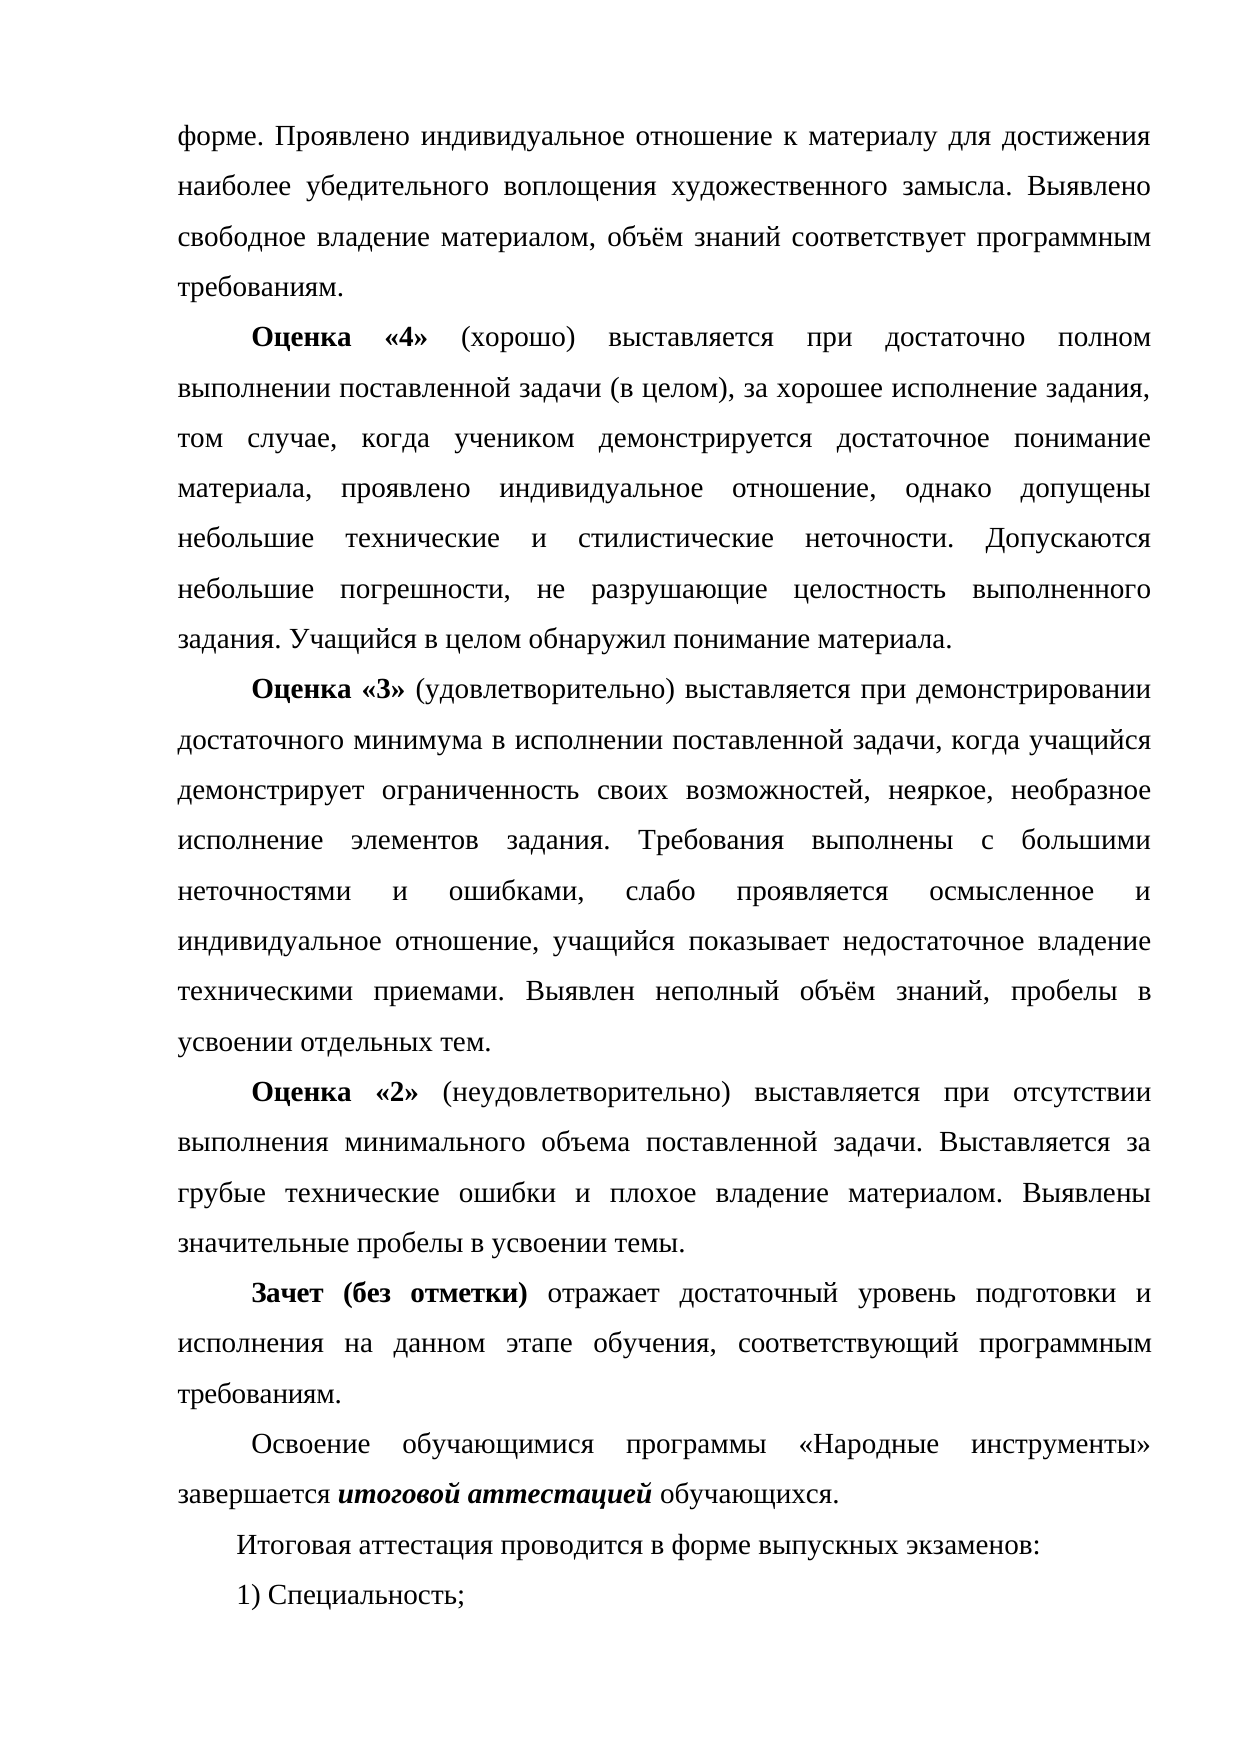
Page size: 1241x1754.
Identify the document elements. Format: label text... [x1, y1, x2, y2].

text Оценка «4» (хорошо) выставляется при достаточно полном выполнении поставленной задачи (в целом), за хорошее исполнение задания, том случае, когда учеником демонстрируется достаточное понимание материала, проявлено индивидуальное отношение, однако допущены небольшие технические и стилистические неточности. Допускаются небольшие погрешности, не разрушающие целостность выполненного задания. Учащийся в целом обнаружил понимание материала. [177, 319, 1152, 655]
text Зачет (без отметки) отражает достаточный уровень подготовки и исполнения на данном этапе обучения, соответствующий программным требованиям. [177, 1275, 1152, 1409]
list Освоение обучающимися программы «Народные инструменты» завершается итоговой аттестацией обучающихся. [177, 1426, 1152, 1510]
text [177, 118, 1152, 303]
text Итоговая аттестация проводится в форме выпускных экзаменов: [177, 1527, 1152, 1560]
text 1) Специальность; [177, 1577, 1152, 1611]
text Оценка «3» (удовлетворительно) выставляется при демонстрировании достаточного минимума в исполнении поставленной задачи, когда учащийся демонстрирует ограниченность своих возможностей, неяркое, необразное исполнение элементов задания. Требования выполнены с большими неточностями и ошибками, слабо проявляется осмысленное и индивидуальное отношение, учащийся показывает недостаточное владение техническими приемами. Выявлен неполный объём знаний, пробелы в усвоении отдельных тем. [177, 672, 1152, 1057]
text Оценка «2» (неудовлетворительно) выставляется при отсутствии выполнения минимального объема поставленной задачи. Выставляется за грубые технические ошибки и плохое владение материалом. Выявлены значительные пробелы в усвоении темы. [177, 1074, 1152, 1258]
